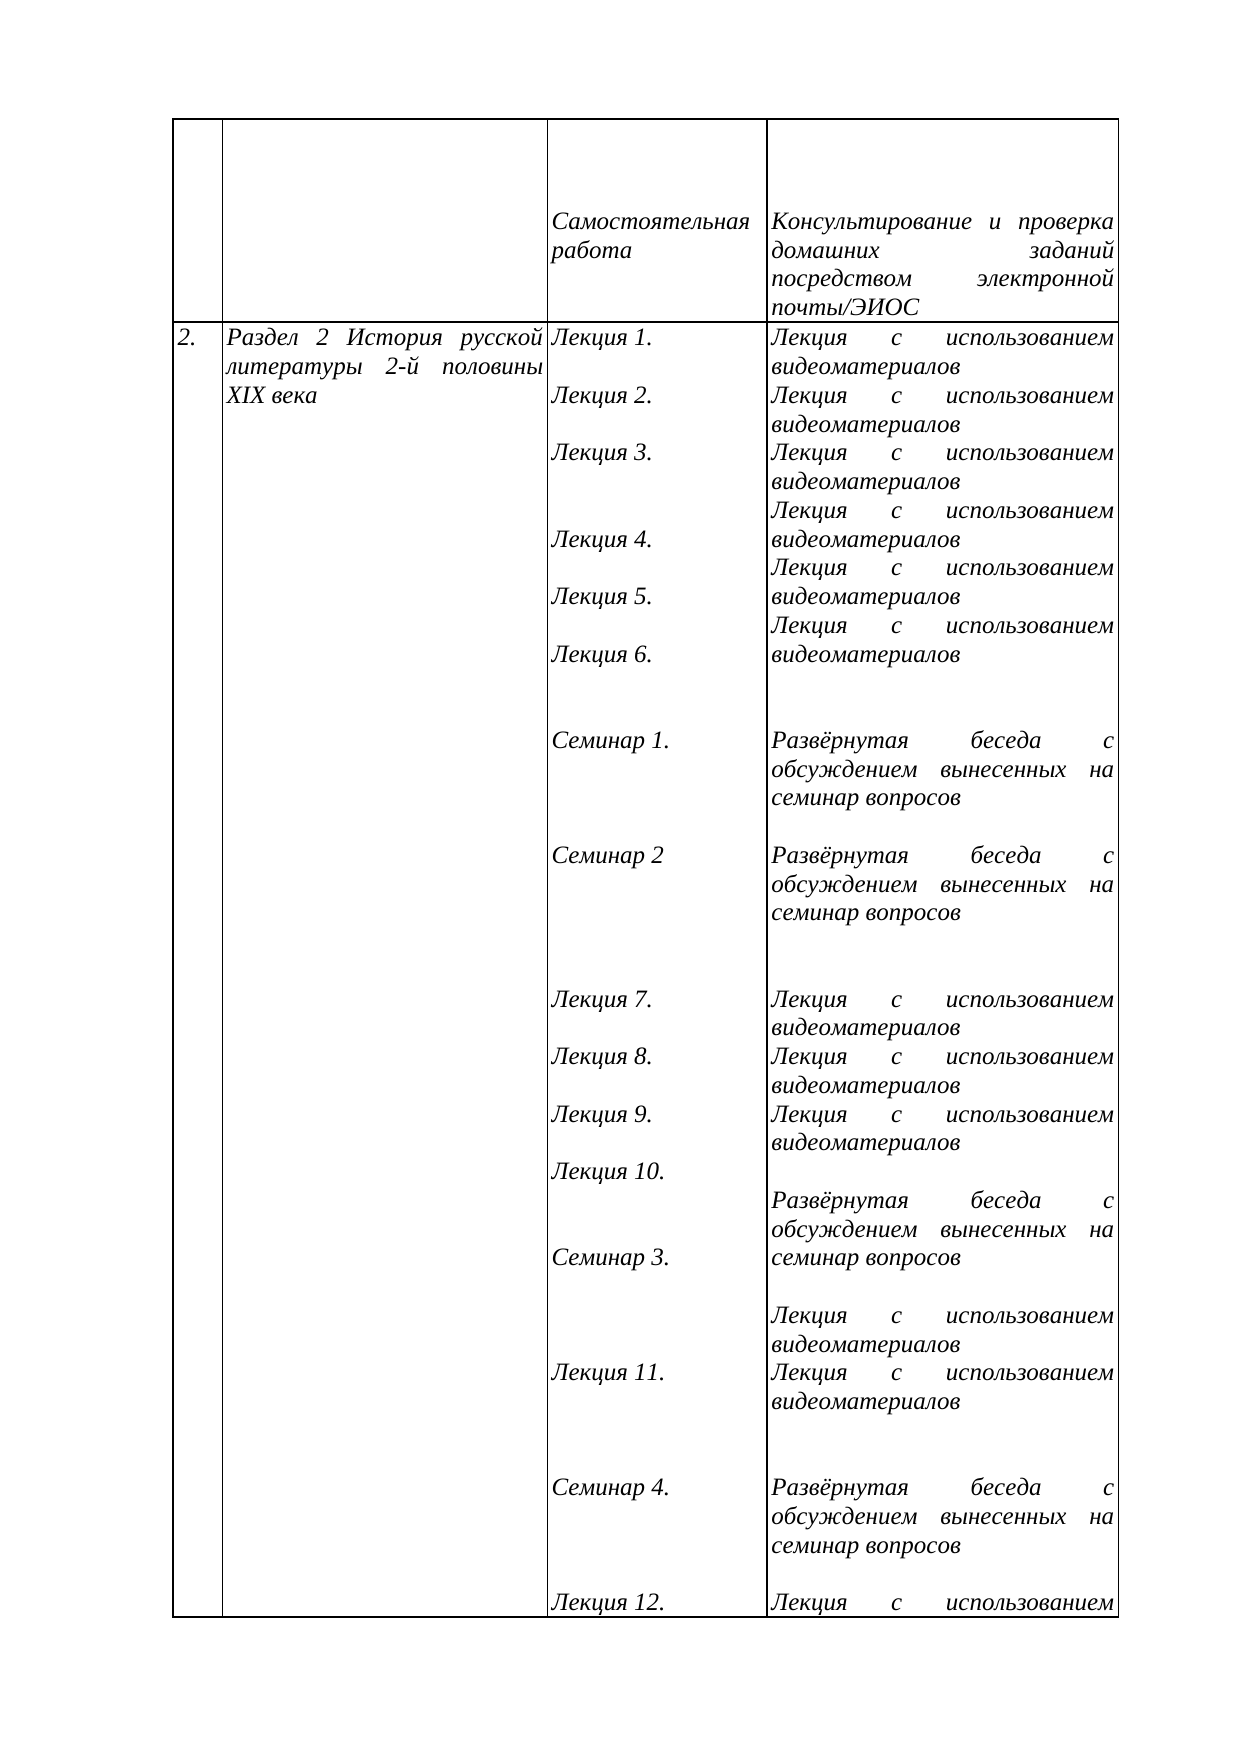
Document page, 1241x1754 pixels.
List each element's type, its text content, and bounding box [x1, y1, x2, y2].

table_cell 1. [174, 120, 222, 321]
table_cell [223, 120, 547, 321]
table_cell 2. [174, 323, 222, 1616]
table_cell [548, 323, 766, 1616]
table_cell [768, 120, 1118, 321]
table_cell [768, 323, 1118, 1616]
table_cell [548, 120, 766, 321]
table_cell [223, 323, 547, 1616]
